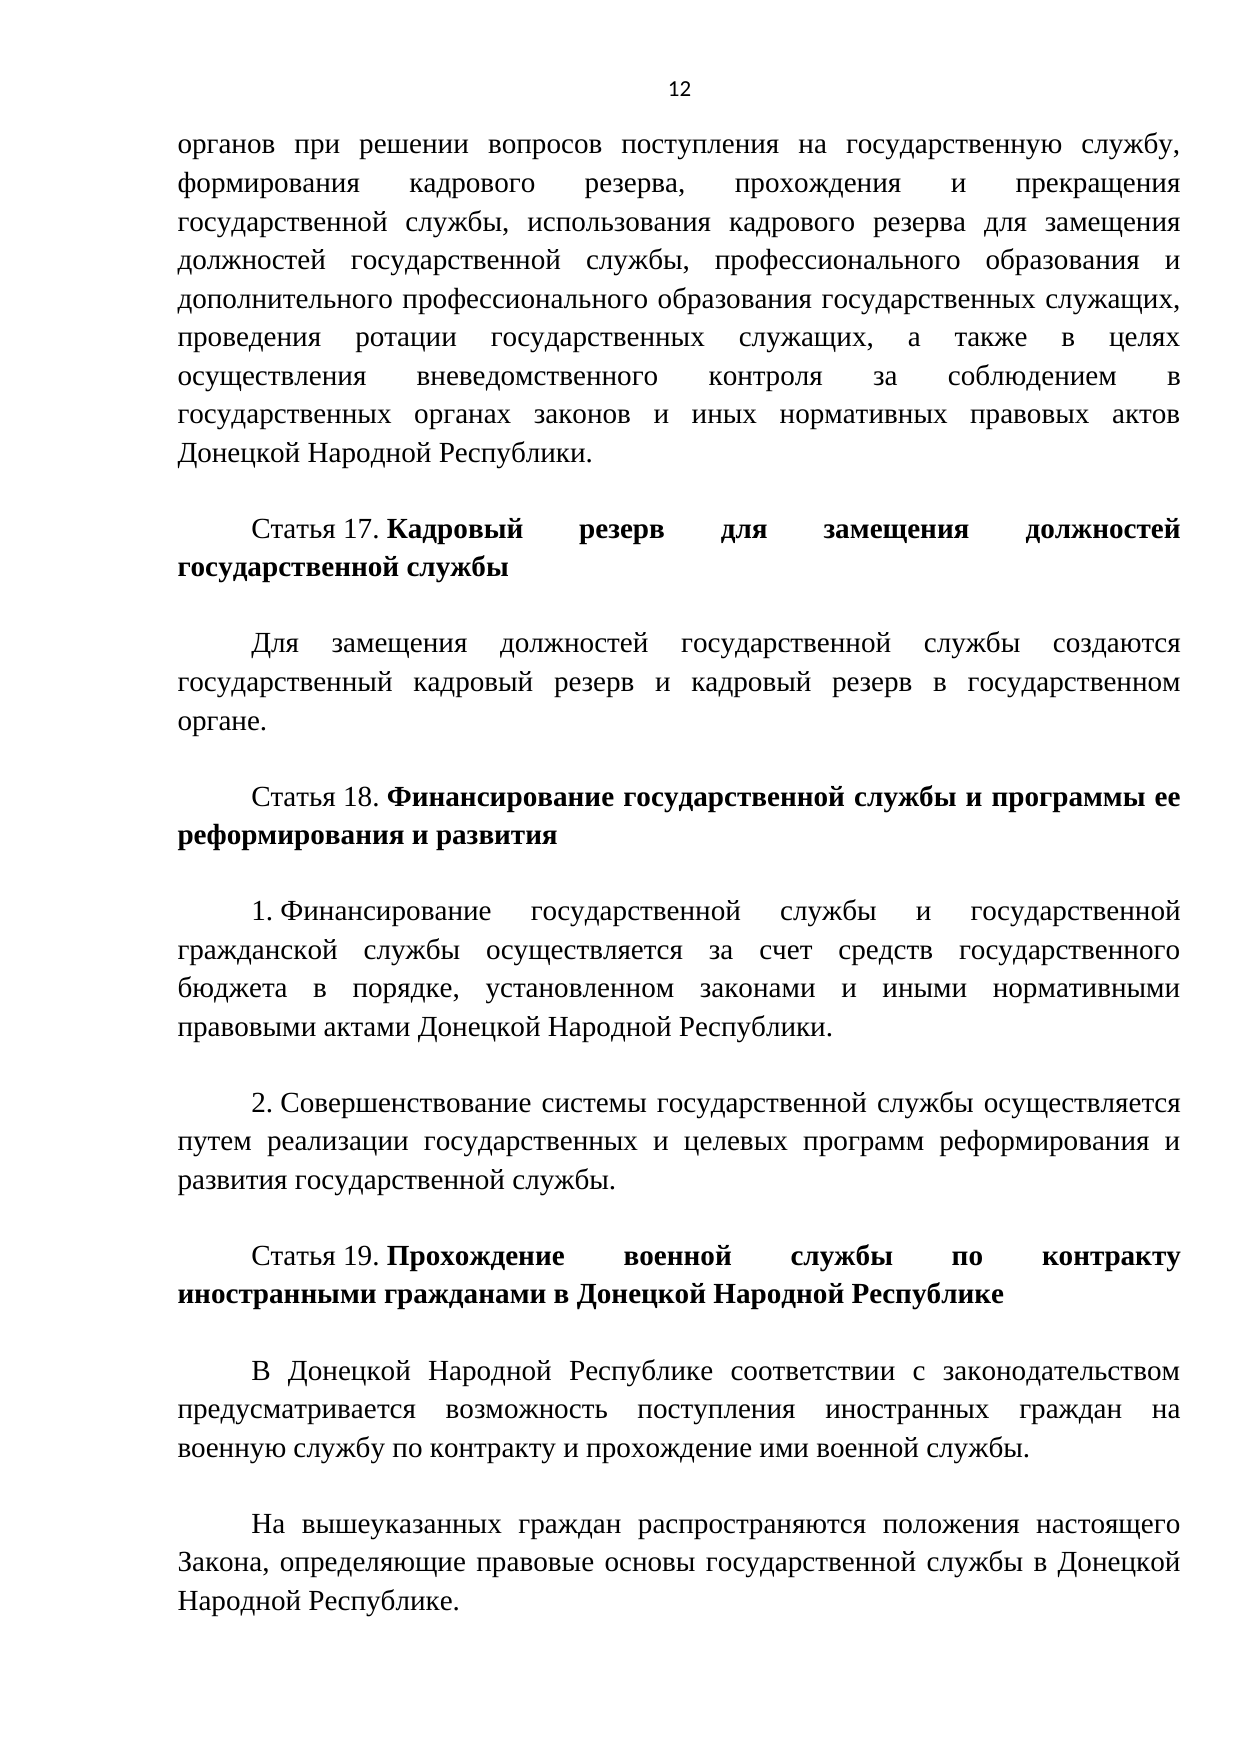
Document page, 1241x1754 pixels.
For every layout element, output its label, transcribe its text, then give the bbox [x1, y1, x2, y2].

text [177, 127, 1181, 468]
text В Донецкой Народной Республике соответствии с законодательством предусматривается возможность поступления иностранных граждан на военную службу по контракту и прохождение ими военной службы. [177, 1353, 1181, 1463]
text 2. Совершенствование системы государственной службы осуществляется путем реализации государственных и целевых программ реформирования и развития государственной службы. [177, 1085, 1181, 1196]
text На вышеуказанных граждан распространяются положения настоящего Закона, определяющие правовые основы государственной службы в Донецкой Народной Республике. [177, 1506, 1181, 1616]
text 1. Финансирование государственной службы и государственной гражданской службы осуществляется за счет средств государственного бюджета в порядке, установленном законами и иными нормативными правовыми актами Донецкой Народной Республики. [177, 893, 1181, 1042]
text Статья 17. Кадровый резерв для замещения должностей государственной службы [177, 511, 1181, 583]
text Для замещения должностей государственной службы создаются государственный кадровый резерв и кадровый резерв в государственном органе. [177, 626, 1181, 736]
text Статья 18. Финансирование государственной службы и программы ее реформирования и развития [177, 779, 1181, 851]
text Статья 19. Прохождение военной службы по контракту иностранными гражданами в Донецкой Народной Республике [177, 1238, 1181, 1310]
